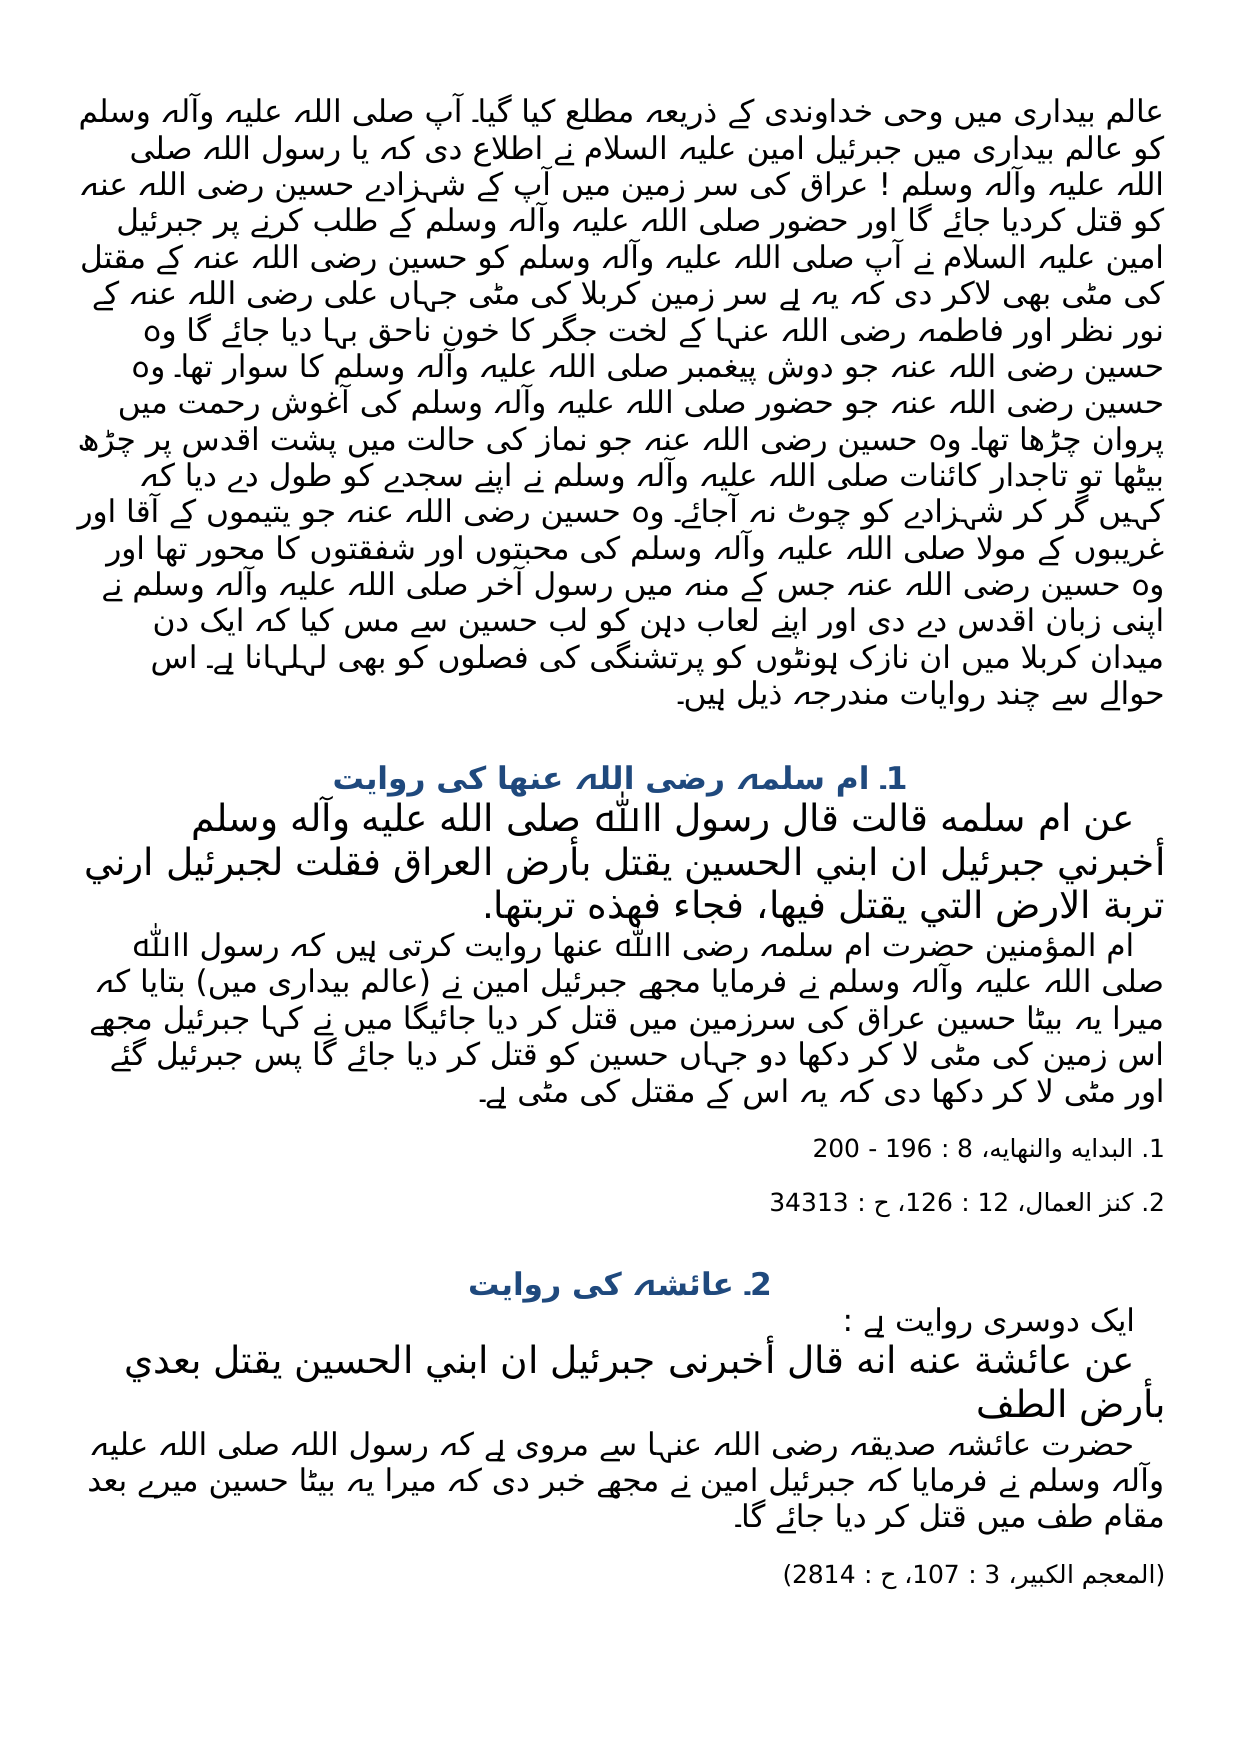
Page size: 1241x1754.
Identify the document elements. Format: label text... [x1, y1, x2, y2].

text عن ام سلمه قالت قال رسول اﷲ صلی الله عليه وآله وسلم أخبرني جبرئيل ان ابني الحسين يقتل بأرض العراق فقلت لجبرئيل ارني تربة الارض التي يقتل فيها، فجاء فهذه تربتها. [75, 797, 1165, 927]
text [75, 94, 1165, 712]
text حضرت عائشہ صدیقہ رضی اللہ عنہا سے مروی ہے کہ رسول اللہ صلی اللہ علیہ وآلہ وسلم نے فرمایا کہ جبرئیل امین نے مجھے خبر دی کہ میرا یہ بیٹا حسین میرے بعد مقام طف میں قتل کر دیا جائے گا۔ [75, 1426, 1165, 1535]
text 1. البدايه والنهايه، 8 : 196 - 200 [75, 1134, 1165, 1163]
subtitle 2۔ عائشہ کی روایت [75, 1266, 1165, 1302]
text ایک دوسری روایت ہے : [75, 1302, 1165, 1339]
text (المعجم الکبير، 3 : 107، ح : 2814) [75, 1560, 1165, 1589]
subtitle 1۔ ام سلمہ رضی اللہ عنھا کی روایت [75, 760, 1165, 797]
text 2. کنز العمال، 12 : 126، ح : 34313 [75, 1188, 1165, 1218]
text ام المؤمنین حضرت ام سلمہ رضی اﷲ عنھا روایت کرتی ہیں کہ رسول اﷲ صلی اللہ علیہ وآلہ وسلم نے فرمایا مجھے جبرئیل امین نے (عالم بیداری میں) بتایا کہ میرا یہ بیٹا حسین عراق کی سرزمین میں قتل کر دیا جائیگا میں نے کہا جبرئیل مجھے اس زمین کی مٹی لا کر دکھا دو جہاں حسین کو قتل کر دیا جائے گا پس جبرئیل گئے اور مٹی لا کر دکھا دی کہ یہ اس کے مقتل کی مٹی ہے۔ [75, 927, 1165, 1109]
text عن عائشة عنه انه قال أخبرنی جبرئيل ان ابني الحسين يقتل بعدي بأرض الطف [75, 1339, 1165, 1426]
